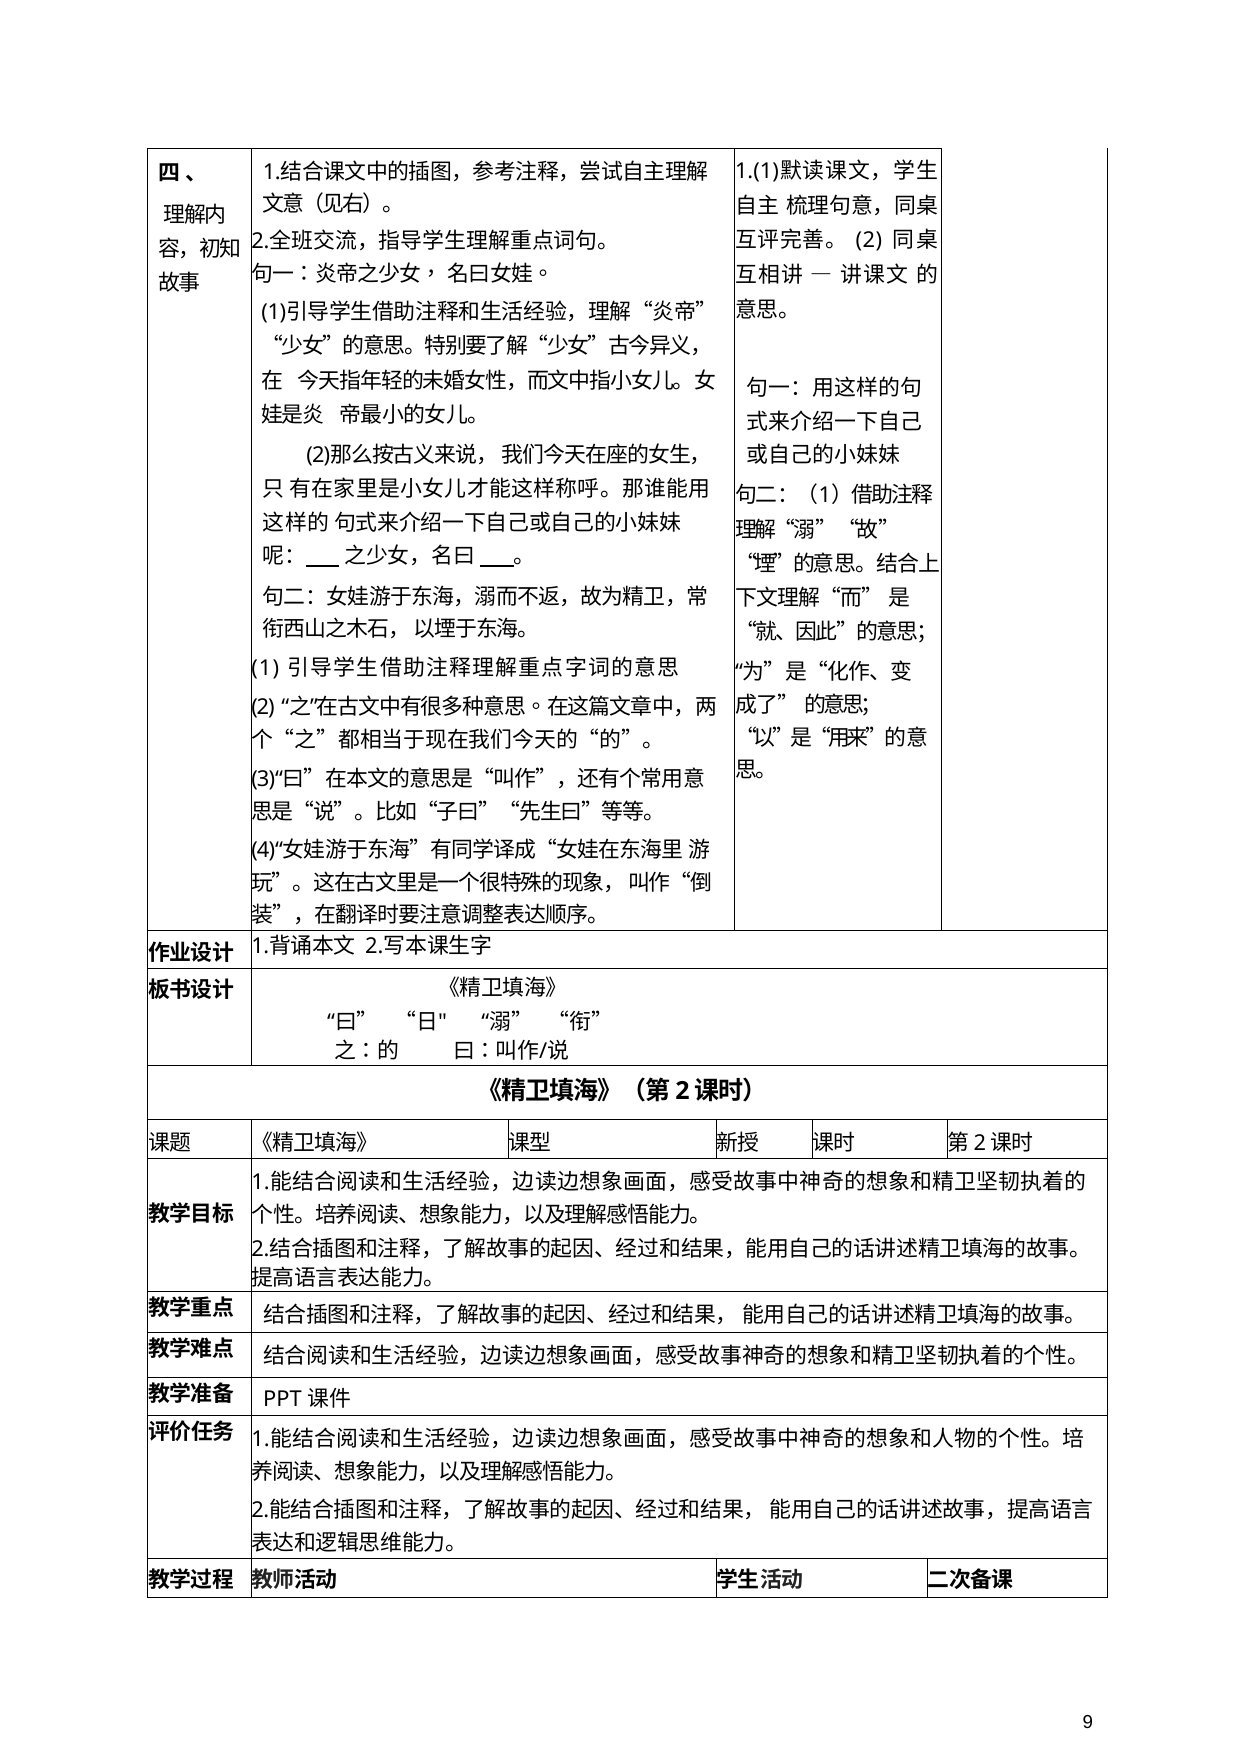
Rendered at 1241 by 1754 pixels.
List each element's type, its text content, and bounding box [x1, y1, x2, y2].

table_cell 四 、 理解内 容，初知故事 [148, 149, 251, 930]
table_cell 教学难点 [148, 1333, 251, 1377]
table_cell 1.背诵本文 2.写本课生字 [252, 931, 1107, 968]
table_cell 新授 [717, 1120, 812, 1158]
table_cell 第2课时 [948, 1120, 1107, 1158]
table_cell 结合插图和注释，了解故事的起因、经过和结果， 能用自己的话讲述精卫填海的故事。 [252, 1292, 1107, 1332]
table_cell 教师活动 [252, 1559, 716, 1597]
table_cell 评价任务 [148, 1416, 251, 1557]
table_cell 1.能结合阅读和生活经验，边读边想象画面，感受故事中神奇的想象和精卫坚韧执着的个性。培养阅读、想象能力，以及理解感悟能力。 2.结合插图和注释，了解故事的起因、经过和结果，能用自己的话讲述精卫填海的故事。提高语言表达能力。 [252, 1159, 1107, 1291]
table_cell 课时 [813, 1120, 947, 1158]
table_cell 教学重点 [148, 1292, 251, 1332]
table_cell 教学过程 [148, 1559, 251, 1597]
table_cell 课型 [509, 1120, 716, 1158]
table_cell 教学目标 [148, 1159, 251, 1291]
table_cell 二次备课 [928, 1559, 1107, 1597]
table_cell 《精卫填海》（第2课时） [148, 1066, 1107, 1119]
table_cell 学生活动 [717, 1559, 927, 1597]
table_cell 课题 [148, 1120, 251, 1158]
table_cell 结合阅读和生活经验，边读边想象画面，感受故事神奇的想象和精卫坚韧执着的个性。 [252, 1333, 1107, 1377]
table_cell 教学准备 [148, 1378, 251, 1415]
table_cell [942, 148, 1107, 930]
table_cell 1.(1)默读课文，学生自主 梳理句意，同桌互评完善。 (2) 同桌互相讲 — 讲课文 的意思。 句一：用这样的句式来介绍一下自己或自己的小妹妹 句二：（1）借助注释理解“溺”“故”“堙”的意思。结合上下文理解“而” 是“就、因此”的意思； “为”是“化作、变成了” 的意思；“以”是“用来”的意思。 [735, 149, 941, 930]
table_cell PPT 课件 [252, 1378, 1107, 1415]
table_cell 作业设计 [148, 931, 251, 968]
table_cell 1.结合课文中的插图，参考注释，尝试自主理解 文意（见右）。 2.全班交流，指导学生理解重点词句。 句一：炎帝之少女， 名曰女娃。 (1)引导学生借助注释和生活经验，理解“炎帝” “少女”的意思。特别要了解“少女”古今异义， 在 今天指年轻的未婚女性，而文中指小女儿。女娃是炎 帝最小的女儿。 (2)那么按古义来说， 我们今天在座的女生， 只 有在家里是小女儿才能这样称呼。那谁能用这样的 句式来介绍一下自己或自己的小妹妹呢： 之少女，名曰 。 句二：女娃游于东海，溺而不返，故为精卫，常 衔西山之木石， 以堙于东海。 (1) 引导学生借助注释理解重点字词的意思 (2) “之”在古文中有很多种意思。在这篇文章中，两个“之”都相当于现在我们今天的“的”。 (3)“曰”在本文的意思是“叫作”，还有个常用意思是“说”。比如“子曰”“先生曰”等等。 (4)“女娃游于东海”有同学译成“女娃在东海里 游玩”。这在古文里是一个很特殊的现象， 叫作“倒 装”，在翻译时要注意调整表达顺序。 [252, 149, 734, 930]
table_cell 《精卫填海》 “曰” “日" “溺” “衔” 之：的 曰：叫作/说 [252, 969, 1107, 1065]
table_cell 《精卫填海》 [252, 1120, 508, 1158]
table_cell 1.能结合阅读和生活经验，边读边想象画面，感受故事中神奇的想象和人物的个性。培养阅读、想象能力，以及理解感悟能力。 2.能结合插图和注释，了解故事的起因、经过和结果， 能用自己的话讲述故事，提高语言表达和逻辑思维能力。 [252, 1416, 1107, 1557]
table_cell 板书设计 [148, 969, 251, 1065]
